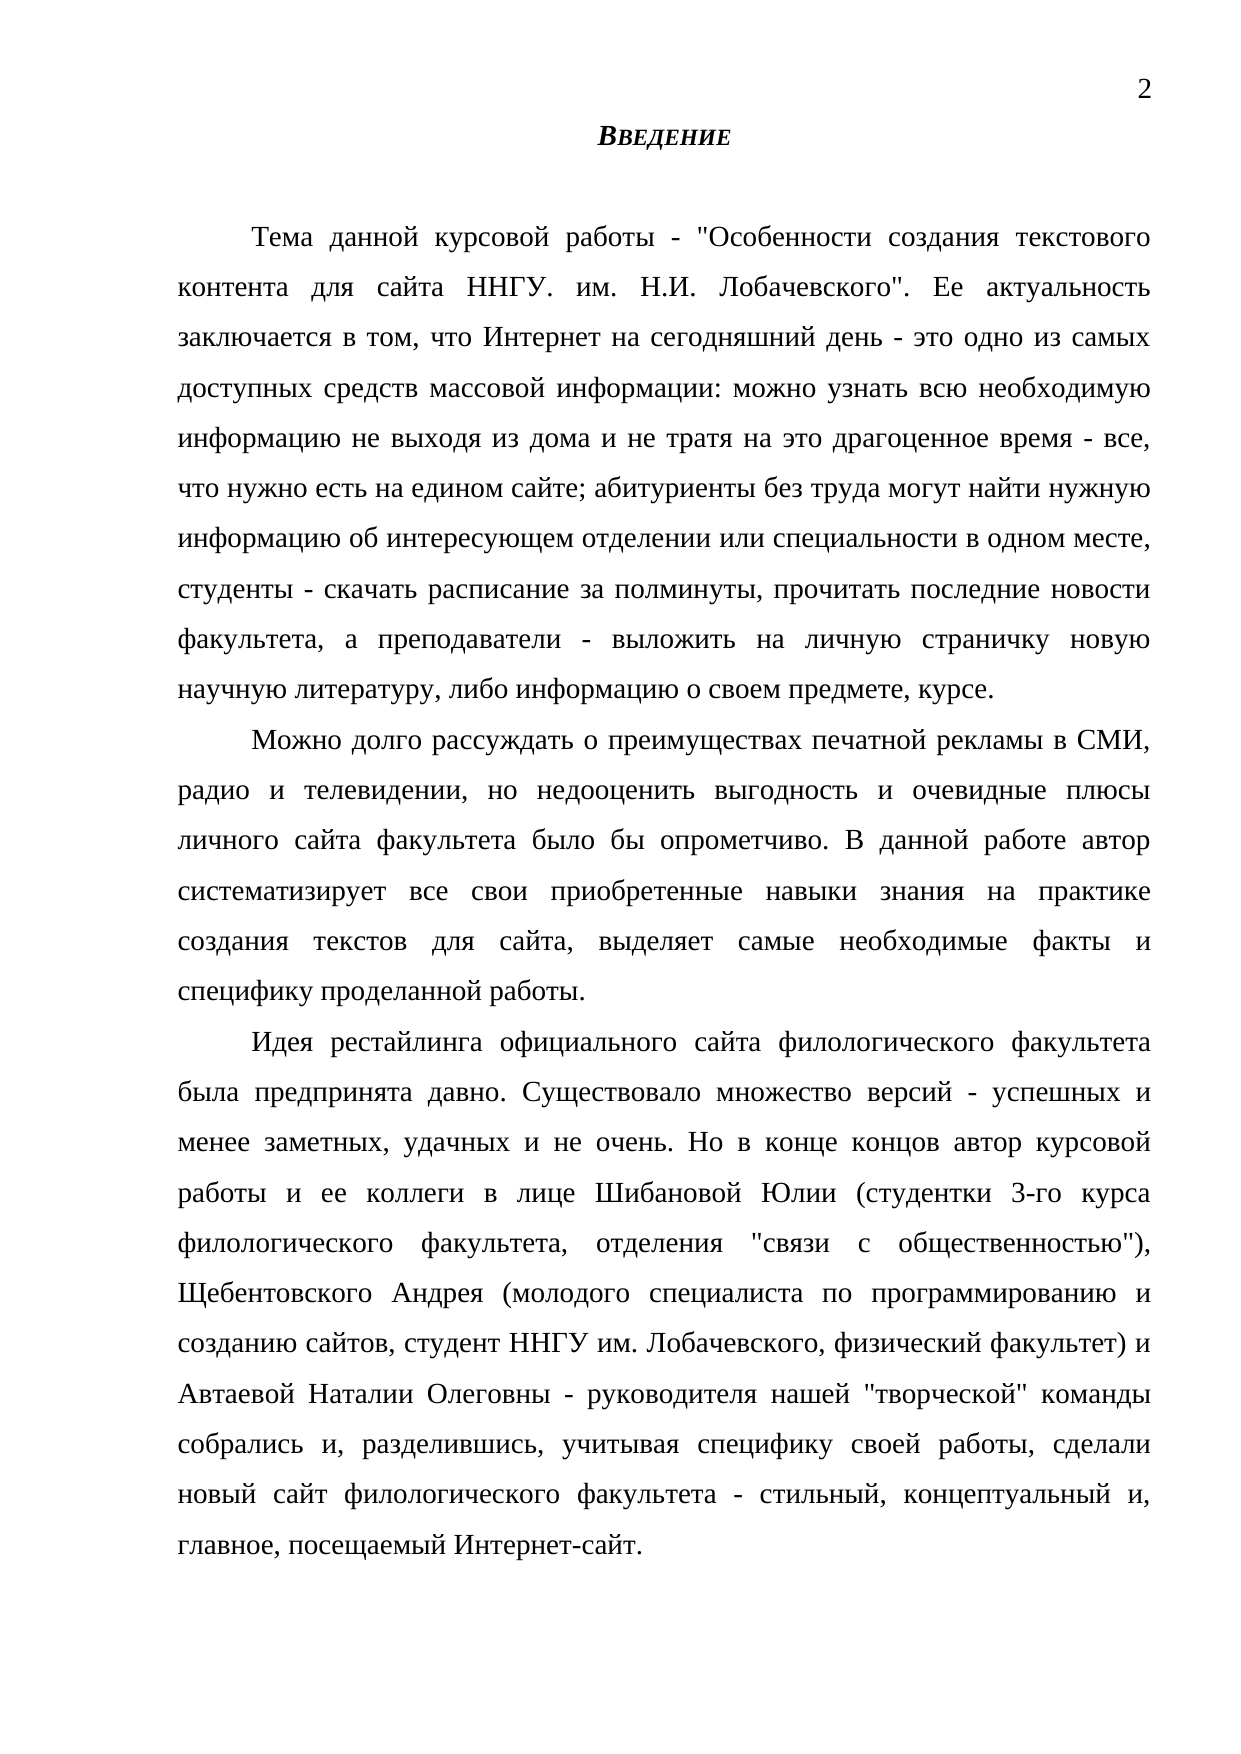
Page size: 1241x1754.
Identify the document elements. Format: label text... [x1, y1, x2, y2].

text Тема данной курсовой работы - "Особенности создания текстового контента для сайта ННГУ. им. Н.И. Лобачевского". Ее актуальность заключается в том, что Интернет на сегодняшний день - это одно из самых доступных средств массовой информации: можно узнать всю необходимую информацию не выходя из дома и не тратя на это драгоценное время - все, что нужно есть на едином сайте; абитуриенты без труда могут найти нужную информацию об интересующем отделении или специальности в одном месте, студенты - скачать расписание за полминуты, прочитать последние новости факультета, а преподаватели - выложить на личную страничку новую научную литературу, либо информацию о своем предмете, курсе. [177, 219, 1152, 705]
subtitle Введение [177, 118, 1152, 152]
text Можно долго рассуждать о преимуществах печатной рекламы в СМИ, радио и телевидении, но недооценить выгодность и очевидные плюсы личного сайта факультета было бы опрометчиво. В данной работе автор систематизирует все свои приобретенные навыки знания на практике создания текстов для сайта, выделяет самые необходимые факты и специфику проделанной работы. [177, 722, 1152, 1007]
text Идея рестайлинга официального сайта филологического факультета была предпринята давно. Существовало множество версий - успешных и менее заметных, удачных и не очень. Но в конце концов автор курсовой работы и ее коллеги в лице Шибановой Юлии (студентки 3-го курса филологического факультета, отделения "связи с общественностью"), Щебентовского Андрея (молодого специалиста по программированию и созданию сайтов, студент ННГУ им. Лобачевского, физический факультет) и Автаевой Наталии Олеговны - руководителя нашей "творческой" команды собрались и, разделившись, учитывая специфику своей работы, сделали новый сайт филологического факультета - стильный, концептуальный и, главное, посещаемый Интернет-сайт. [177, 1024, 1152, 1560]
